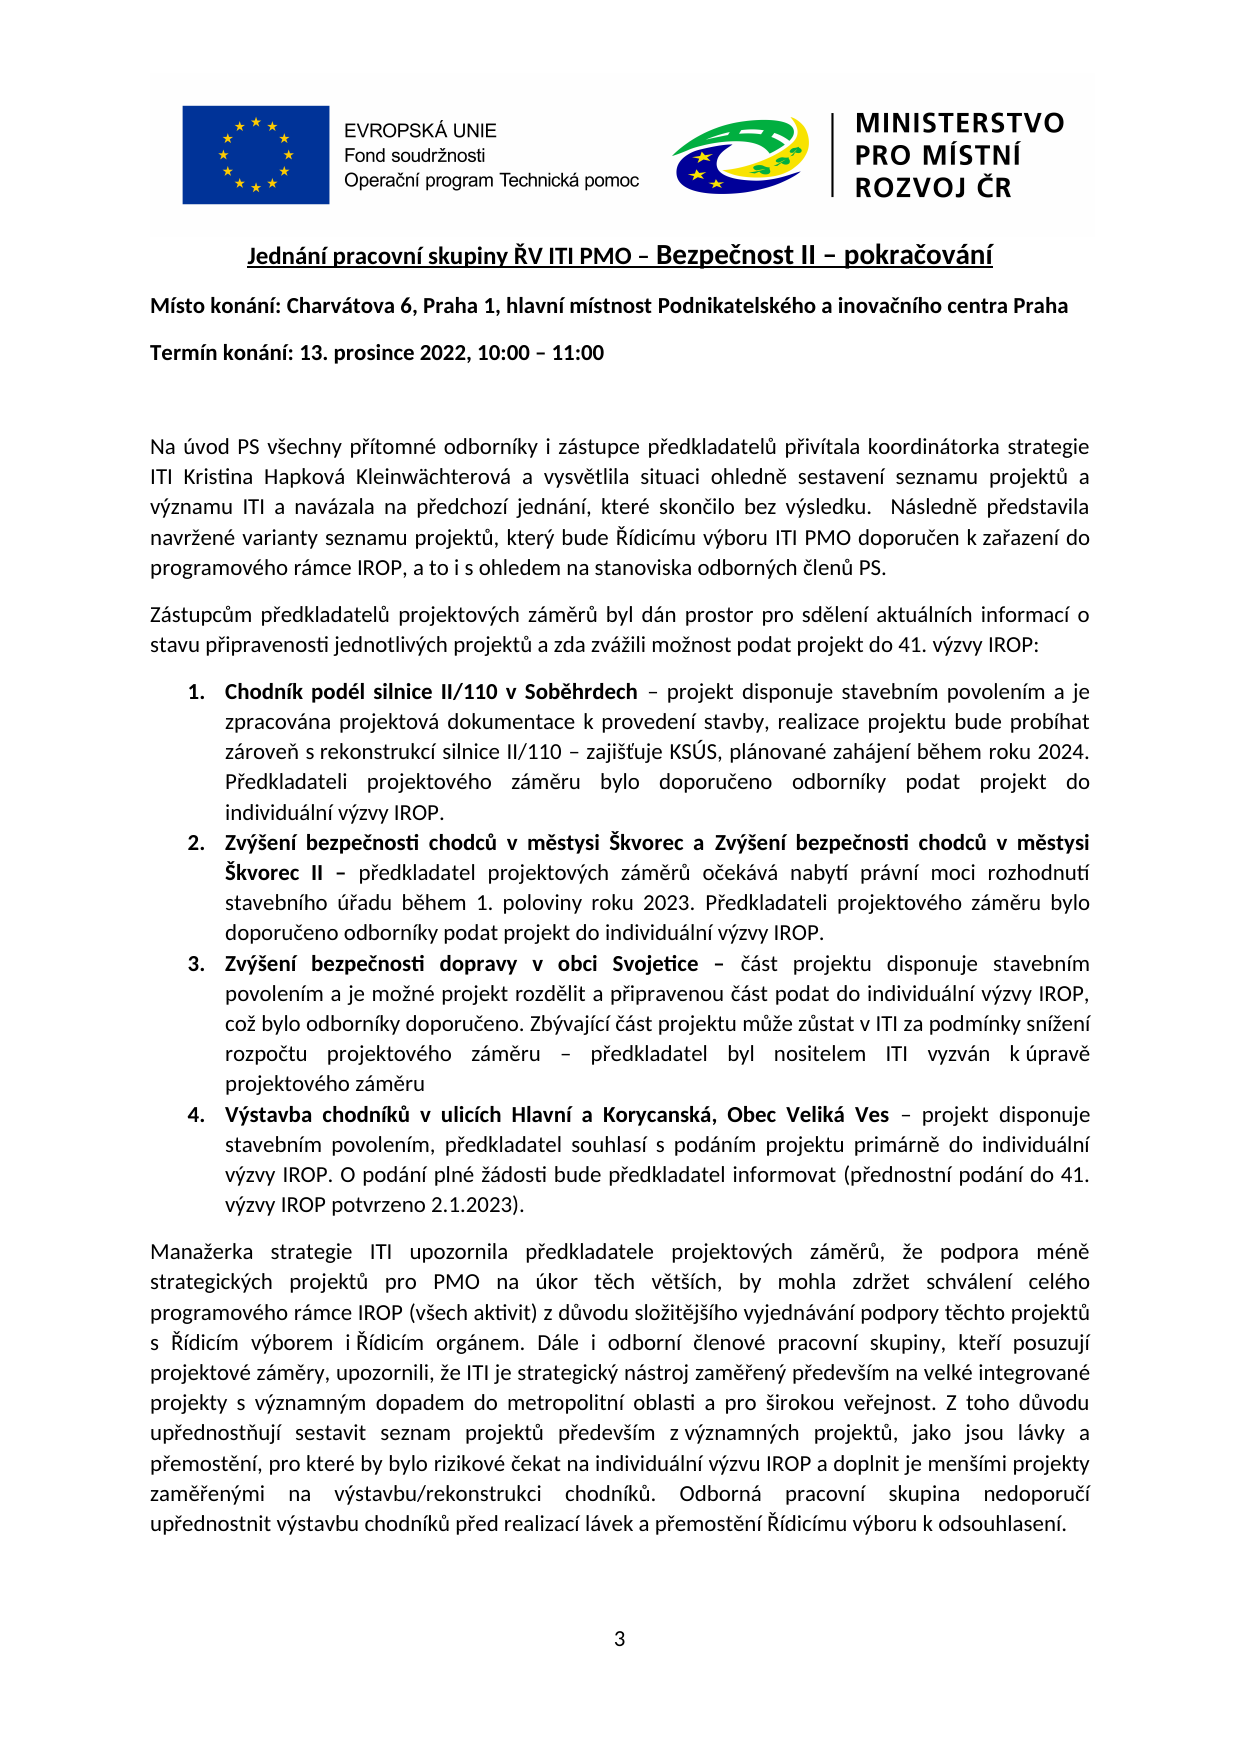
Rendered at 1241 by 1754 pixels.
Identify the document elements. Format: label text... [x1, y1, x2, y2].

list Zvýšení bezpečnosti dopravy v obci Svojetice – část projektu disponuje stavebním povolením a je možné projekt rozdělit a připravenou část podat do individuální výzvy IROP, což bylo odborníky doporučeno. Zbývající část projektu může zůstat v ITI za podmínky snížení rozpočtu projektového záměru – předkladatel byl nositelem ITI vyzván k úpravě projektového záměru [187, 949, 1090, 1097]
text Termín konání: 13. prosince 2022, 10:00 – 11:00 [150, 338, 1090, 366]
list Zvýšení bezpečnosti chodců v městysi Škvorec a Zvýšení bezpečnosti chodců v městysi Škvorec II – předkladatel projektových záměrů očekává nabytí právní moci rozhodnutí stavebního úřadu během 1. poloviny roku 2023. Předkladateli projektového záměru bylo doporučeno odborníky podat projekt do individuální výzvy IROP. [187, 828, 1090, 946]
text Jednání pracovní skupiny ŘV ITI PMO – Bezpečnost II – pokračování [150, 237, 1090, 272]
picture [150, 73, 1096, 237]
text Na úvod PS všechny přítomné odborníky i zástupce předkladatelů přivítala koordinátorka strategie ITI Kristina Hapková Kleinwächterová a vysvětlila situaci ohledně sestavení seznamu projektů a významu ITI a navázala na předchozí jednání, které skončilo bez výsledku. Následně představila navržené varianty seznamu projektů, který bude Řídicímu výboru ITI PMO doporučen k zařazení do programového rámce IROP, a to i s ohledem na stanoviska odborných členů PS. [150, 432, 1090, 581]
text Zástupcům předkladatelů projektových záměrů byl dán prostor pro sdělení aktuálních informací o stavu připravenosti jednotlivých projektů a zda zvážili možnost podat projekt do 41. výzvy IROP: [150, 600, 1090, 658]
list Chodník podél silnice II/110 v Soběhrdech – projekt disponuje stavebním povolením a je zpracována projektová dokumentace k provedení stavby, realizace projektu bude probíhat zároveň s rekonstrukcí silnice II/110 – zajišťuje KSÚS, plánované zahájení během roku 2024. Předkladateli projektového záměru bylo doporučeno odborníky podat projekt do individuální výzvy IROP. [187, 677, 1090, 826]
text Místo konání: Charvátova 6, Praha 1, hlavní místnost Podnikatelského a inovačního centra Praha [150, 291, 1090, 319]
text Manažerka strategie ITI upozornila předkladatele projektových záměrů, že podpora méně strategických projektů pro PMO na úkor těch větších, by mohla zdržet schválení celého programového rámce IROP (všech aktivit) z důvodu složitějšího vyjednávání podpory těchto projektů s Řídicím výborem i Řídicím orgánem. Dále i odborní členové pracovní skupiny, kteří posuzují projektové záměry, upozornili, že ITI je strategický nástroj zaměřený především na velké integrované projekty s významným dopadem do metropolitní oblasti a pro širokou veřejnost. Z toho důvodu upřednostňují sestavit seznam projektů především z významných projektů, jako jsou lávky a přemostění, pro které by bylo rizikové čekat na individuální výzvu IROP a doplnit je menšími projekty zaměřenými na výstavbu/rekonstrukci chodníků. Odborná pracovní skupina nedoporučí upřednostnit výstavbu chodníků před realizací lávek a přemostění Řídicímu výboru k odsouhlasení. [150, 1237, 1090, 1537]
list Výstavba chodníků v ulicích Hlavní a Korycanská, Obec Veliká Ves – projekt disponuje stavebním povolením, předkladatel souhlasí s podáním projektu primárně do individuální výzvy IROP. O podání plné žádosti bude předkladatel informovat (přednostní podání do 41. výzvy IROP potvrzeno 2.1.2023). [187, 1100, 1090, 1218]
